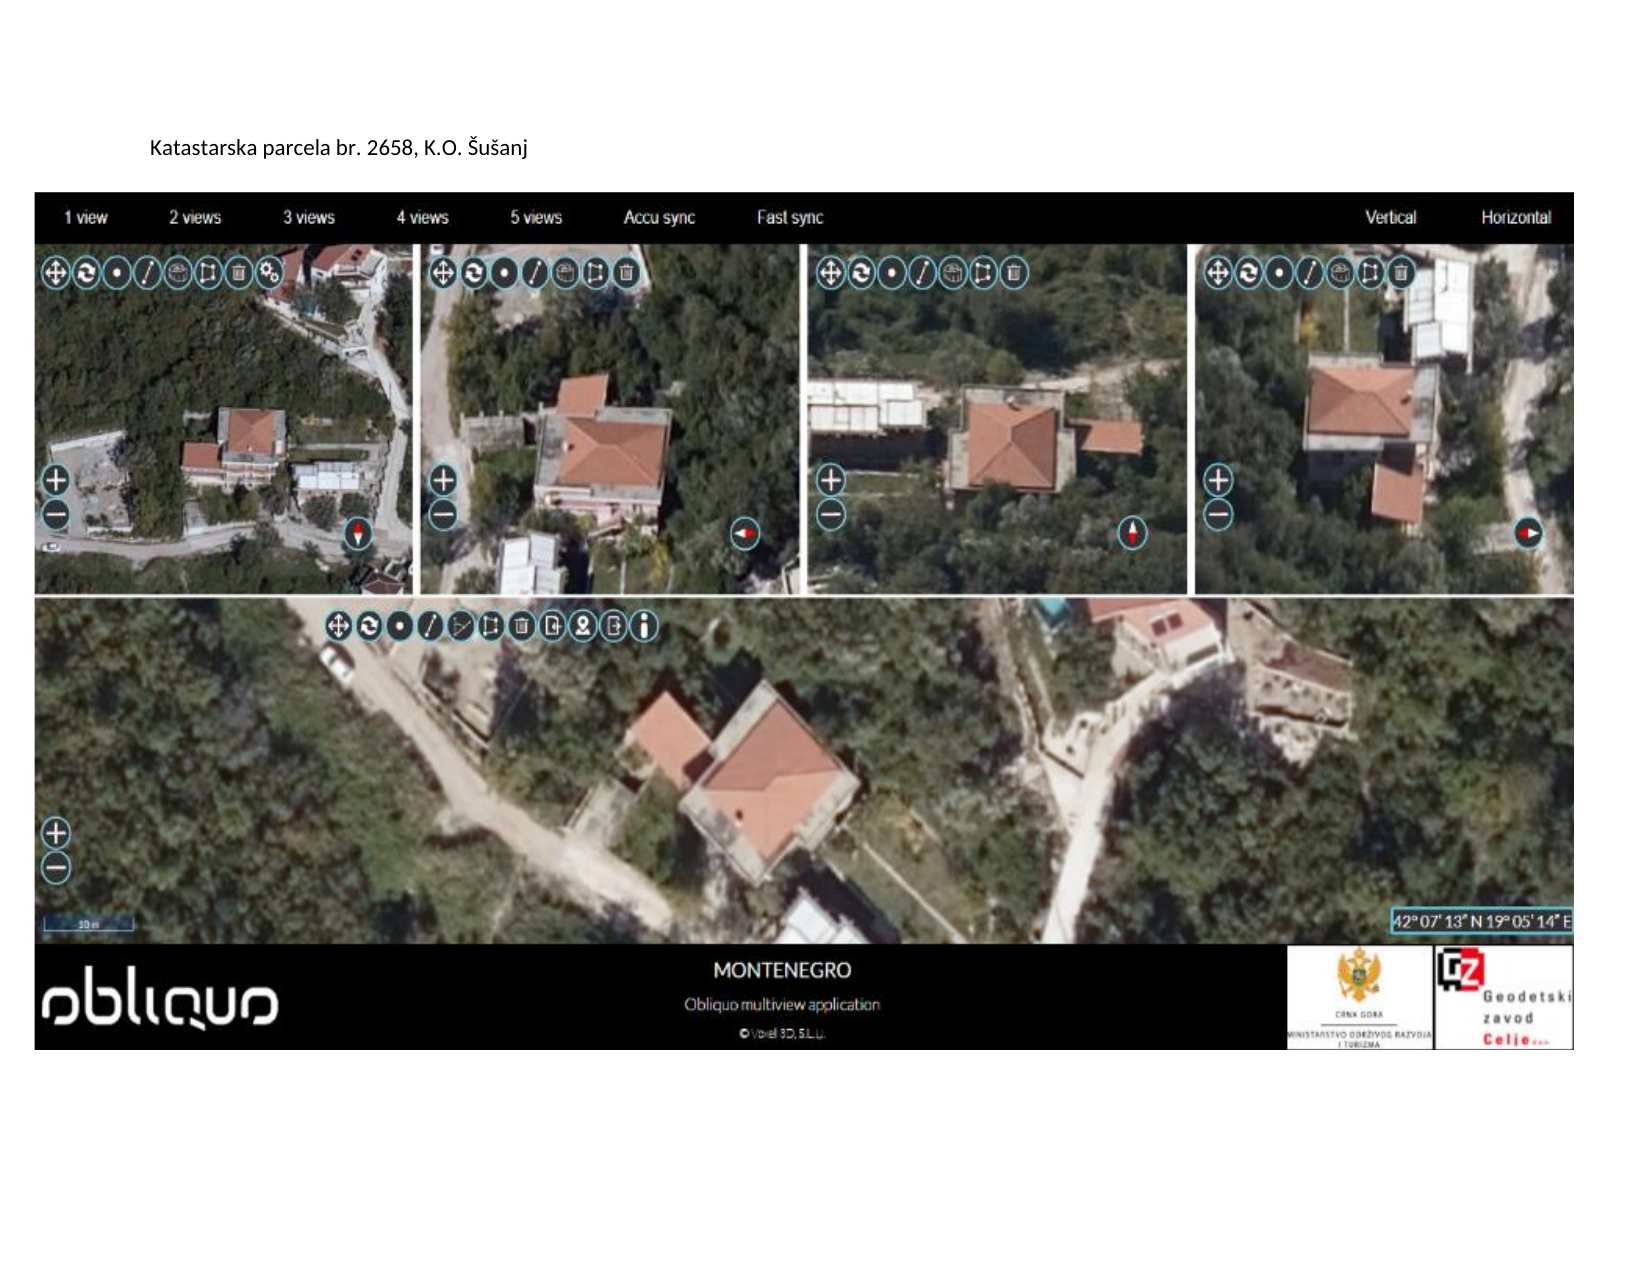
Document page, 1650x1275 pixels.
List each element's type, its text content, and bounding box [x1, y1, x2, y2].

text Katastarska parcela br. 2658, K.O. Šušanj [150, 133, 1500, 161]
picture [33, 192, 1574, 1047]
